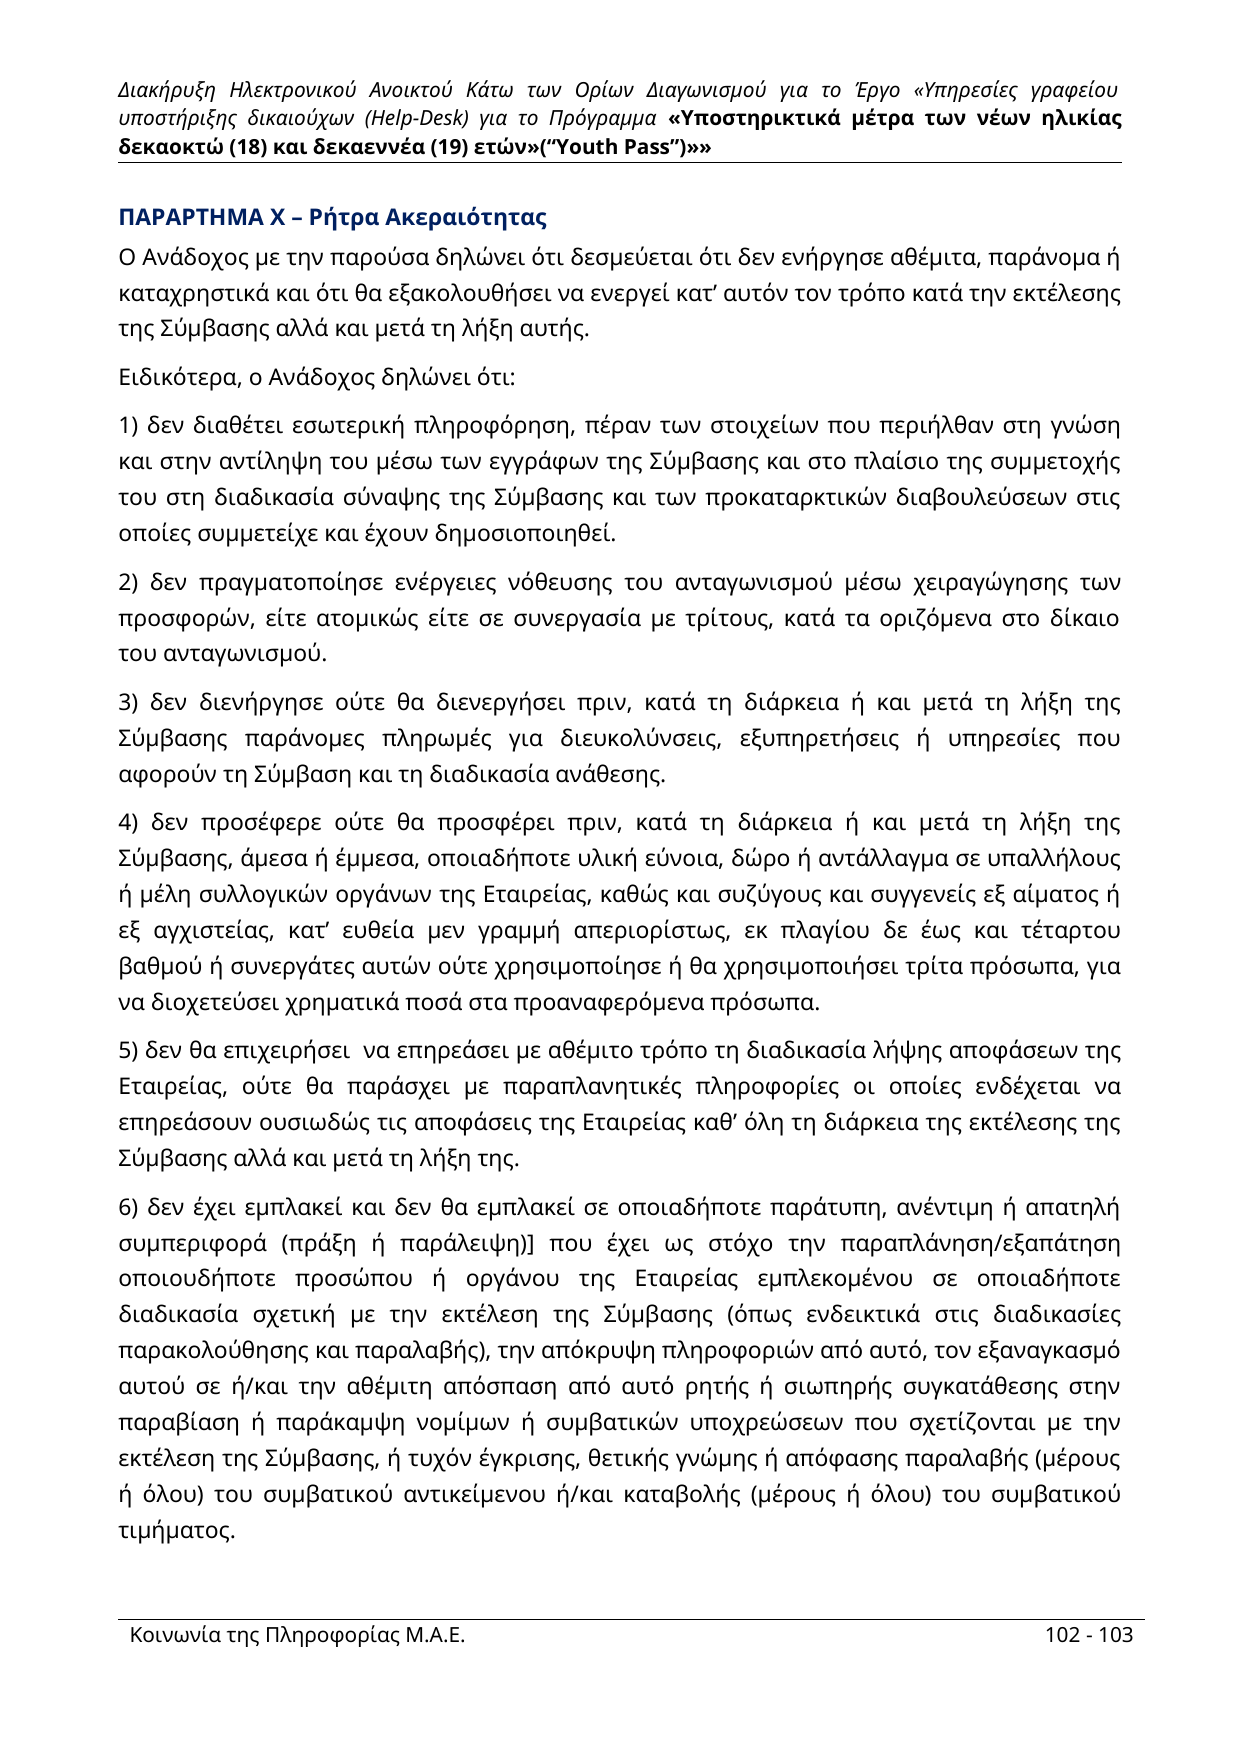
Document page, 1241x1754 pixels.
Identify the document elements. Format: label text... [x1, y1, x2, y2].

text 5) δεν θα επιχειρήσει να επηρεάσει με αθέμιτο τρόπο τη διαδικασία λήψης αποφάσεων της Εταιρείας, ούτε θα παράσχει με παραπλανητικές πληροφορίες οι οποίες ενδέχεται να επηρεάσουν ουσιωδώς τις αποφάσεις της Εταιρείας καθ’ όλη τη διάρκεια της εκτέλεσης της Σύμβασης αλλά και μετά τη λήξη της. [118, 1034, 1122, 1173]
text 1) δεν διαθέτει εσωτερική πληροφόρηση, πέραν των στοιχείων που περιήλθαν στη γνώση και στην αντίληψη του μέσω των εγγράφων της Σύμβασης και στο πλαίσιο της συμμετοχής του στη διαδικασία σύναψης της Σύμβασης και των προκαταρκτικών διαβουλεύσεων στις οποίες συμμετείχε και έχουν δημοσιοποιηθεί. [118, 409, 1122, 548]
text 3) δεν διενήργησε ούτε θα διενεργήσει πριν, κατά τη διάρκεια ή και μετά τη λήξη της Σύμβασης παράνομες πληρωμές για διευκολύνσεις, εξυπηρετήσεις ή υπηρεσίες που αφορούν τη Σύμβαση και τη διαδικασία ανάθεσης. [118, 686, 1122, 789]
text Ειδικότερα, ο Ανάδοχος δηλώνει ότι: [118, 361, 1122, 392]
text 6) δεν έχει εμπλακεί και δεν θα εμπλακεί σε οποιαδήποτε παράτυπη, ανέντιμη ή απατηλή συμπεριφορά (πράξη ή παράλειψη)] που έχει ως στόχο την παραπλάνηση/εξαπάτηση οποιουδήποτε προσώπου ή οργάνου της Εταιρείας εμπλεκομένου σε οποιαδήποτε διαδικασία σχετική με την εκτέλεση της Σύμβασης (όπως ενδεικτικά στις διαδικασίες παρακολούθησης και παραλαβής), την απόκρυψη πληροφοριών από αυτό, τον εξαναγκασμό αυτού σε ή/και την αθέμιτη απόσπαση από αυτό ρητής ή σιωπηρής συγκατάθεσης στην παραβίαση ή παράκαμψη νομίμων ή συμβατικών υποχρεώσεων που σχετίζονται με την εκτέλεση της Σύμβασης, ή τυχόν έγκρισης, θετικής γνώμης ή απόφασης παραλαβής (μέρους ή όλου) του συμβατικού αντικείμενου ή/και καταβολής (μέρους ή όλου) του συμβατικού τιμήματος. [118, 1191, 1122, 1545]
text Ο Ανάδοχος με την παρούσα δηλώνει ότι δεσμεύεται ότι δεν ενήργησε αθέμιτα, παράνομα ή καταχρηστικά και ότι θα εξακολουθήσει να ενεργεί κατ’ αυτόν τον τρόπο κατά την εκτέλεσης της Σύμβασης αλλά και μετά τη λήξη αυτής. [118, 241, 1122, 344]
subtitle ΠΑΡΑΡΤΗΜΑ X – Ρήτρα Ακεραιότητας [118, 201, 1122, 232]
text 4) δεν προσέφερε ούτε θα προσφέρει πριν, κατά τη διάρκεια ή και μετά τη λήξη της Σύμβασης, άμεσα ή έμμεσα, οποιαδήποτε υλική εύνοια, δώρο ή αντάλλαγμα σε υπαλλήλους ή μέλη συλλογικών οργάνων της Εταιρείας, καθώς και συζύγους και συγγενείς εξ αίματος ή εξ αγχιστείας, κατ’ ευθεία μεν γραμμή απεριορίστως, εκ πλαγίου δε έως και τέταρτου βαθμού ή συνεργάτες αυτών ούτε χρησιμοποίησε ή θα χρησιμοποιήσει τρίτα πρόσωπα, για να διοχετεύσει χρηματικά ποσά στα προαναφερόμενα πρόσωπα. [118, 806, 1122, 1017]
text 2) δεν πραγματοποίησε ενέργειες νόθευσης του ανταγωνισμού μέσω χειραγώγησης των προσφορών, είτε ατομικώς είτε σε συνεργασία με τρίτους, κατά τα οριζόμενα στο δίκαιο του ανταγωνισμού. [118, 566, 1122, 669]
